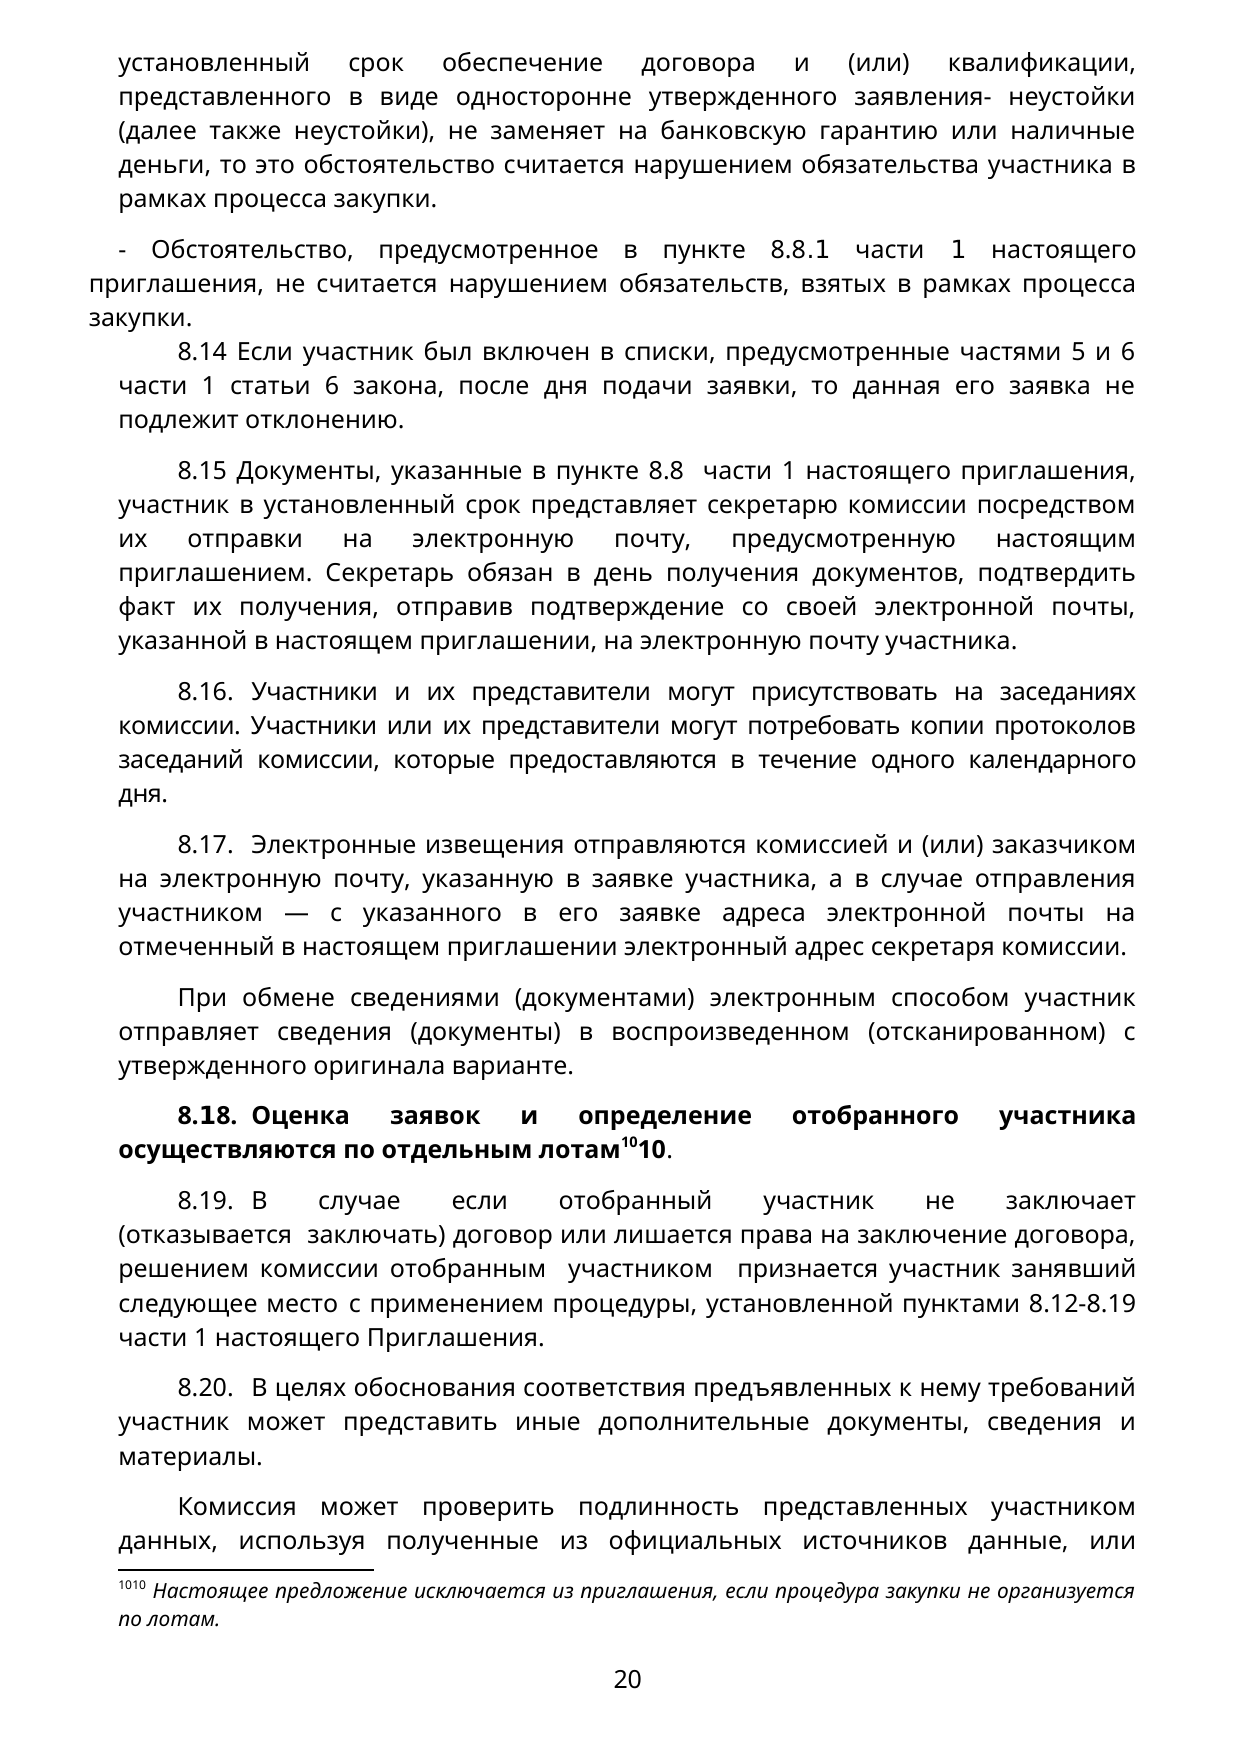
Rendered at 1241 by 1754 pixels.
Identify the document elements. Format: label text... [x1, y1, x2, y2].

text 8.16. Участники и их представители могут присутствовать на заседаниях комиссии. Участники или их представители могут потребовать копии протоколов заседаний комиссии, которые предоставляются в течение одного календарного дня. [118, 673, 1137, 809]
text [118, 1489, 1137, 1557]
text При обмене сведениями (документами) электронным способом участник отправляет сведения (документы) в воспроизведенном (отсканированном) с утвержденного оригинала варианте. [118, 979, 1137, 1081]
text 8.19. В случае если отобранный участник не заключает (отказывается заключать) договор или лишается права на заключение договора, решением комиссии отобранным участником признается участник занявший следующее место с применением процедуры, установленной пунктами 8.12-8.19 части 1 настоящего Приглашения. [118, 1183, 1137, 1353]
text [118, 44, 1137, 214]
text 8.20. В целях обоснования соответствия предъявленных к нему требований участник может представить иные дополнительные документы, сведения и материалы. [118, 1370, 1137, 1472]
text 8.18. Оценка заявок и определение отобранного участника осуществляются по отдельным лотам10. [118, 1098, 1137, 1166]
text 8.17. Электронные извещения отправляются комиссией и (или) заказчиком на электронную почту, указанную в заявке участника, а в случае отправления участником — с указанного в его заявке адреса электронной почты на отмеченный в настоящем приглашении электронный адрес секретаря комиссии. [118, 826, 1137, 962]
text 8.14 Если участник был включен в списки, предусмотренные частями 5 и 6 части 1 статьи 6 закона, после дня подачи заявки, то данная его заявка не подлежит отклонению. [118, 333, 1137, 436]
text 8.15 Документы, указанные в пункте 8.8 части 1 настоящего приглашения, участник в установленный срок представляет секретарю комиссии посредством их отправки на электронную почту, предусмотренную настоящим приглашением. Секретарь обязан в день получения документов, подтвердить факт их получения, отправив подтверждение со своей электронной почты, указанной в настоящем приглашении, на электронную почту участника. [118, 452, 1137, 657]
text - Обстоятельство, предусмотренное в пункте 8.8.1 части 1 настоящего приглашения, не считается нарушением обязательств, взятых в рамках процесса закупки. [88, 231, 1137, 333]
